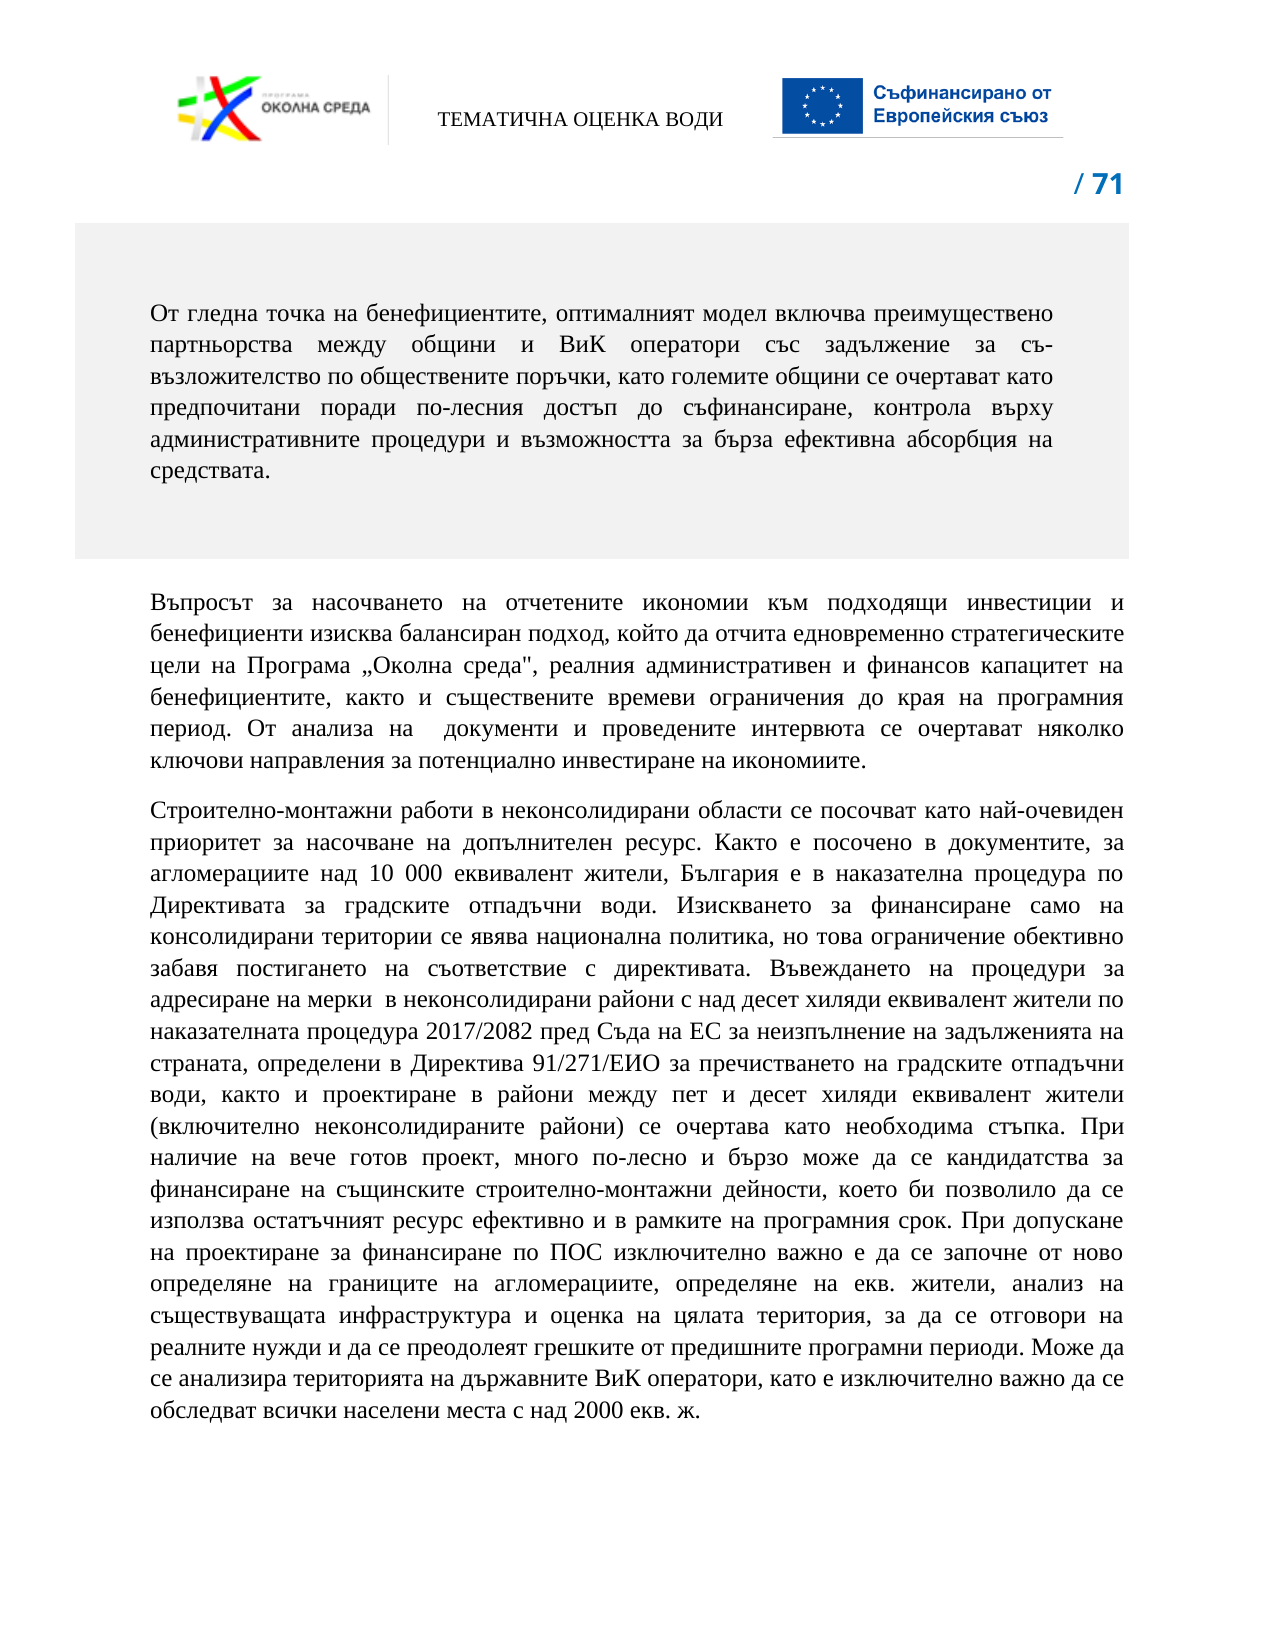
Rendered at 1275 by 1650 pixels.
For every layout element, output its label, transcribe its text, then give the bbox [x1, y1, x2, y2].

text Въпросът за насочването на отчетените икономии към подходящи инвестиции и бенефициенти изисква балансиран подход, който да отчита едновременно стратегическите цели на Програма „Околна среда", реалния административен и финансов капацитет на бенефициентите, както и съществените времеви ограничения до края на програмния период. От анализа на документи и проведените интервюта се очертават няколко ключови направления за потенциално инвестиране на икономиите. [150, 587, 1125, 773]
picture [772, 75, 1064, 138]
text Строително-монтажни работи в неконсолидирани области се посочват като най-очевиден приоритет за насочване на допълнителен ресурс. Както е посочено в документите, за агломерациите над 10 000 еквивалент жители, България е в наказателна процедура по Директивата за градските отпадъчни води. Изискването за финансиране само на консолидирани територии се явява национална политика, но това ограничение обективно забавя постигането на съответствие с директивата. Въвеждането на процедури за адресиране на мерки в неконсолидирани райони с над десет хиляди еквивалент жители по наказателната процедура 2017/2082 пред Съда на ЕС за неизпълнение на задълженията на страната, определени в Директива 91/271/ЕИО за пречистването на градските отпадъчни води, както и проектиране в райони между пет и десет хиляди еквивалент жители (включително неконсолидираните райони) се очертава като необходима стъпка. При наличие на вече готов проект, много по-лесно и бързо може да се кандидатства за финансиране на същинските строително-монтажни дейности, което би позволило да се използва остатъчният ресурс ефективно и в рамките на програмния срок. При допускане на проектиране за финансиране по ПОС изключително важно е да се започне от ново определяне на границите на агломерациите, определяне на екв. жители, анализ на съществуващата инфраструктура и оценка на цялата територия, за да се отговори на реалните нужди и да се преодолеят грешките от предишните програмни периоди. Може да се анализира територията на държавните ВиК оператори, като е изключително важно да се обследват всички населени места с над 2000 екв. ж. [150, 795, 1125, 1423]
picture [161, 75, 390, 145]
text От гледна точка на бенефициентите, оптималният модел включва преимуществено партньорства между общини и ВиК оператори със задължение за съ-възложителство по обществените поръчки, като големите общини се очертават като предпочитани поради по-лесния достъп до съфинансиране, контрола върху административните процедури и възможността за бърза ефективна абсорбция на средствата. [88, 235, 1117, 547]
